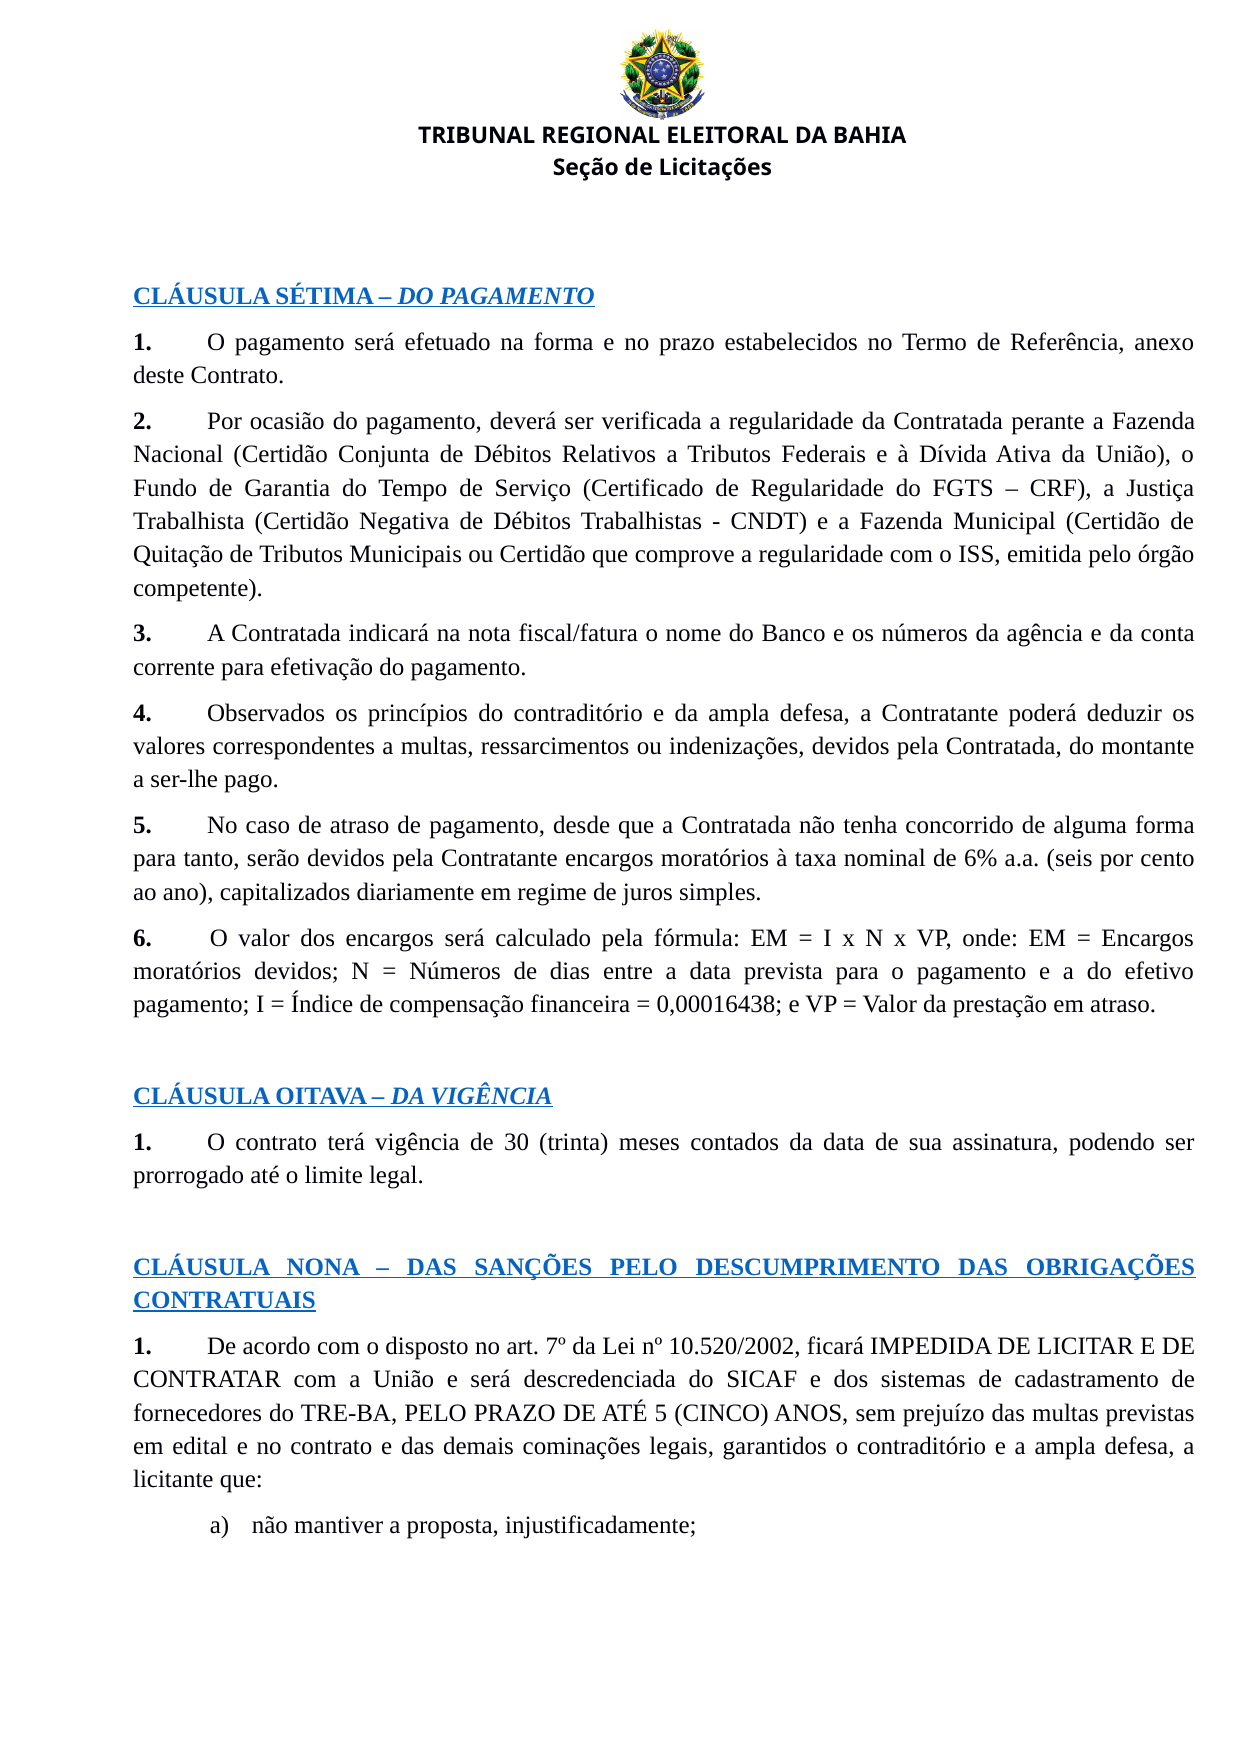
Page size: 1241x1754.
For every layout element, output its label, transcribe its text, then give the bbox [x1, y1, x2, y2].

list a) não mantiver a proposta, injustificadamente; [0, 1507, 1196, 1540]
text 1. De acordo com o disposto no art. 7º da Lei nº 10.520/2002, ficará IMPEDIDA DE LICITAR E DE CONTRATAR com a União e será descredenciada do SICAF e dos sistemas de cadastramento de fornecedores do TRE-BA, PELO PRAZO DE ATÉ 5 (CINCO) ANOS, sem prejuízo das multas previstas em edital e no contrato e das demais cominações legais, garantidos o contraditório e a ampla defesa, a licitante que: [133, 1328, 1196, 1494]
text 4. Observados os princípios do contraditório e da ampla defesa, a Contratante poderá deduzir os valores correspondentes a multas, ressarcimentos ou indenizações, devidos pela Contratada, do montante a ser-lhe pago. [133, 694, 1196, 794]
text 1. O contrato terá vigência de 30 (trinta) meses contados da data de sua assinatura, podendo ser prorrogado até o limite legal. [133, 1123, 1196, 1190]
text 3. A Contratada indicará na nota fiscal/fatura o nome do Banco e os números da agência e da conta corrente para efetivação do pagamento. [133, 615, 1196, 682]
text 5. No caso de atraso de pagamento, desde que a Contratada não tenha concorrido de alguma forma para tanto, serão devidos pela Contratante encargos moratórios à taxa nominal de 6% a.a. (seis por cento ao ano), capitalizados diariamente em regime de juros simples. [133, 807, 1196, 907]
text CLÁUSULA OITAVA – DA VIGÊNCIA [133, 1078, 1196, 1111]
text 6. O valor dos encargos será calculado pela fórmula: EM = I x N x VP, onde: EM = Encargos moratórios devidos; N = Números de dias entre a data prevista para o pagamento e a do efetivo pagamento; I = Índice de compensação financeira = 0,00016438; e VP = Valor da prestação em atraso. [133, 919, 1196, 1019]
text 1. O pagamento será efetuado na forma e no prazo estabelecidos no Termo de Referência, anexo deste Contrato. [133, 323, 1196, 390]
text 2. Por ocasião do pagamento, deverá ser verificada a regularidade da Contratada perante a Fazenda Nacional (Certidão Conjunta de Débitos Relativos a Tributos Federais e à Dívida Ativa da União), o Fundo de Garantia do Tempo de Serviço (Certificado de Regularidade do FGTS – CRF), a Justiça Trabalhista (Certidão Negativa de Débitos Trabalhistas - CNDT) e a Fazenda Municipal (Certidão de Quitação de Tributos Municipais ou Certidão que comprove a regularidade com o ISS, emitida pelo órgão competente). [133, 403, 1196, 603]
text CLÁUSULA NONA – DAS SANÇÕES PELO DESCUMPRIMENTO DAS OBRIGAÇÕES CONTRATUAIS [133, 1248, 1196, 1277]
text CLÁUSULA SÉTIMA – DO PAGAMENTO [133, 278, 1196, 311]
text CLÁUSULA NONA – DAS SANÇÕES PELO DESCUMPRIMENTO DAS OBRIGAÇÕES CONTRATUAIS [133, 1278, 1196, 1315]
